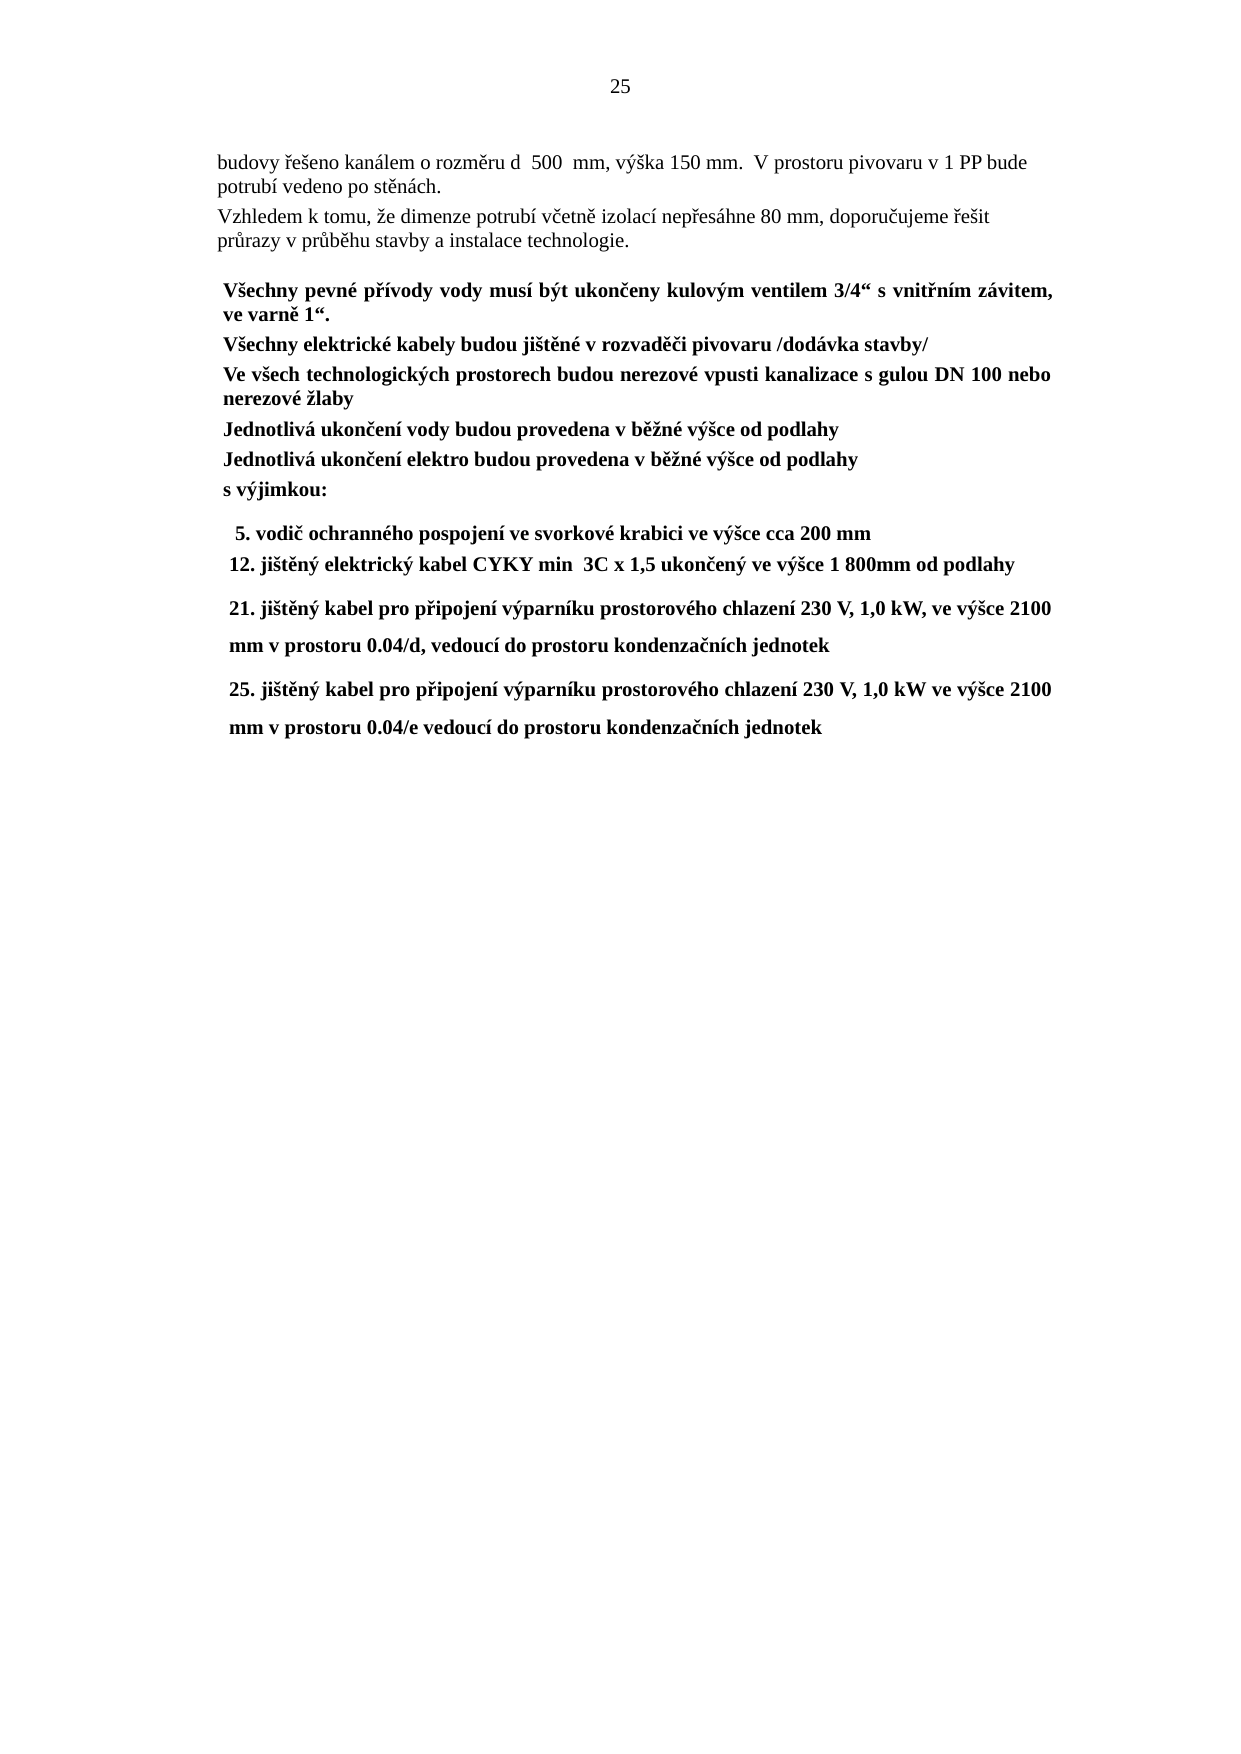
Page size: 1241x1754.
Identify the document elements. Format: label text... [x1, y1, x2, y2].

text 21. jištěný kabel pro připojení výparníku prostorového chlazení 230 V, 1,0 kW, ve výšce 2100 mm v prostoru 0.04/d, vedoucí do prostoru kondenzačních jednotek [229, 582, 1053, 657]
text 12. jištěný elektrický kabel CYKY min 3C x 1,5 ukončený ve výšce 1 800mm od podlahy [229, 551, 1053, 576]
text s výjimkou: [223, 477, 1053, 501]
text Jednotlivá ukončení elektro budou provedena v běžné výšce od podlahy [223, 447, 1053, 471]
text 5. vodič ochranného pospojení ve svorkové krabici ve výšce cca 200 mm [235, 507, 1053, 545]
text Všechny elektrické kabely budou jištěné v rozvaděči pivovaru /dodávka stavby/ [223, 332, 1053, 356]
text Všechny pevné přívody vody musí být ukončeny kulovým ventilem 3/4“ s vnitřním závitem, ve varně 1“. [223, 277, 1053, 326]
text Vzhledem k tomu, že dimenze potrubí včetně izolací nepřesáhne 80 mm, doporučujeme řešit průrazy v průběhu stavby a instalace technologie. [217, 204, 1053, 252]
text Ve všech technologických prostorech budou nerezové vpusti kanalizace s gulou DN 100 nebo nerezové žlaby [223, 362, 1053, 410]
text budovy řešeno kanálem o rozměru d 500 mm, výška 150 mm. V prostoru pivovaru v 1 PP bude potrubí vedeno po stěnách. [217, 150, 1053, 198]
text Jednotlivá ukončení vody budou provedena v běžné výšce od podlahy [223, 417, 1053, 441]
text 25. jištěný kabel pro připojení výparníku prostorového chlazení 230 V, 1,0 kW ve výšce 2100 mm v prostoru 0.04/e vedoucí do prostoru kondenzačních jednotek [229, 664, 1053, 739]
